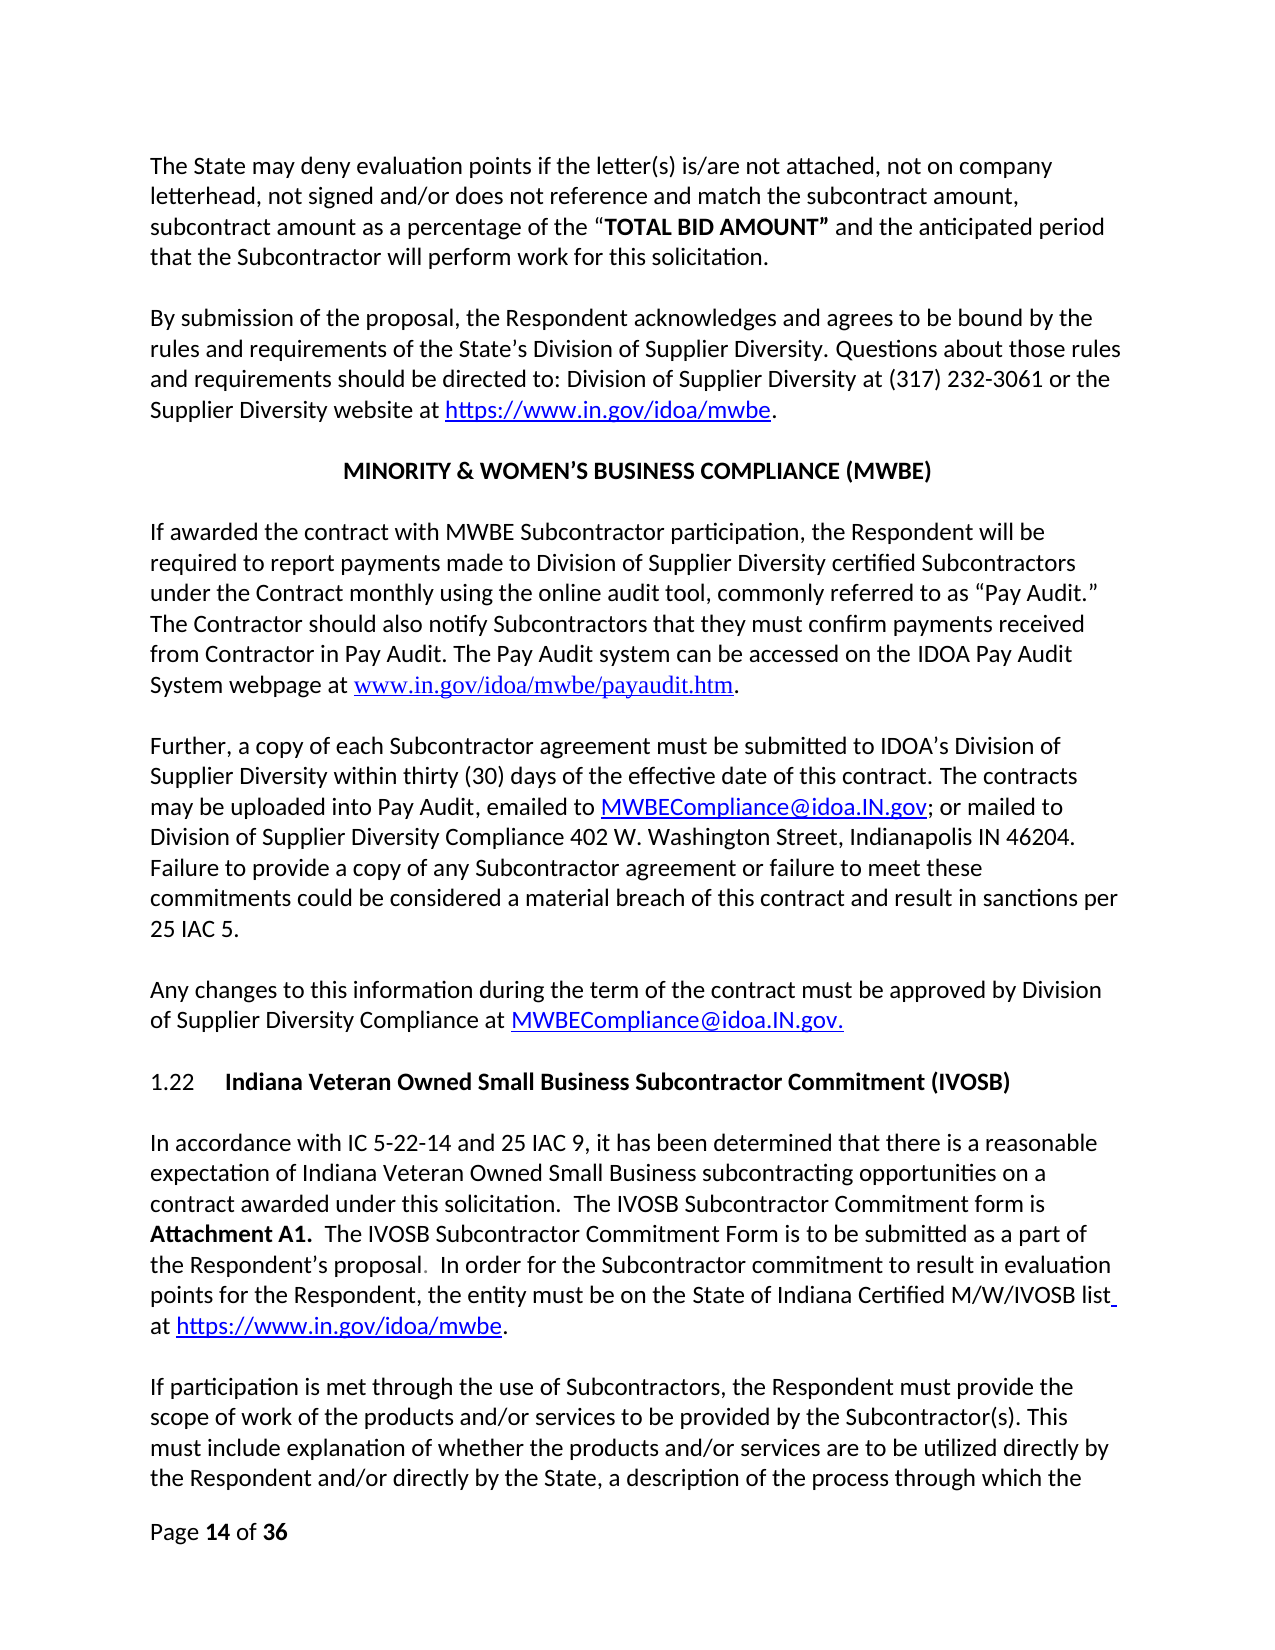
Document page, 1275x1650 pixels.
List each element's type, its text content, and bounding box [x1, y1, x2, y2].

text Any changes to this information during the term of the contract must be approved by Division of Supplier Diversity Compliance at MWBECompliance@idoa.IN.gov. [150, 974, 1125, 1035]
text Minority & Women’s Business ComPLIANCE (MWBE) [150, 455, 1125, 486]
subtitle 1.22 Indiana Veteran Owned Small Business Subcontractor Commitment (IVOSB) [150, 1066, 1125, 1096]
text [150, 1371, 1125, 1493]
text The State may deny evaluation points if the letter(s) is/are not attached, not on company letterhead, not signed and/or does not reference and match the subcontract amount, subcontract amount as a percentage of the “TOTAL BID AMOUNT” and the anticipated period that the Subcontractor will perform work for this solicitation. [150, 150, 1125, 272]
text By submission of the proposal, the Respondent acknowledges and agrees to be bound by the rules and requirements of the State’s Division of Supplier Diversity. Questions about those rules and requirements should be directed to: Division of Supplier Diversity at (317) 232-3061 or the Supplier Diversity website at https://www.in.gov/idoa/mwbe. [150, 303, 1125, 425]
text In accordance with IC 5-22-14 and 25 IAC 9, it has been determined that there is a reasonable expectation of Indiana Veteran Owned Small Business subcontracting opportunities on a contract awarded under this solicitation. The IVOSB Subcontractor Commitment form is Attachment A1. The IVOSB Subcontractor Commitment Form is to be submitted as a part of the Respondent’s proposal. In order for the Subcontractor commitment to result in evaluation points for the Respondent, the entity must be on the State of Indiana Certified M/W/IVOSB list at https://www.in.gov/idoa/mwbe. [150, 1127, 1125, 1340]
text If awarded the contract with MWBE Subcontractor participation, the Respondent will be required to report payments made to Division of Supplier Diversity certified Subcontractors under the Contract monthly using the online audit tool, commonly referred to as “Pay Audit.” The Contractor should also notify Subcontractors that they must confirm payments received from Contractor in Pay Audit. The Pay Audit system can be accessed on the IDOA Pay Audit System webpage at www.in.gov/idoa/mwbe/payaudit.htm. [150, 516, 1125, 699]
text Further, a copy of each Subcontractor agreement must be submitted to IDOA’s Division of Supplier Diversity within thirty (30) days of the effective date of this contract. The contracts may be uploaded into Pay Audit, emailed to MWBECompliance@idoa.IN.gov; or mailed to Division of Supplier Diversity Compliance 402 W. Washington Street, Indianapolis IN 46204. Failure to provide a copy of any Subcontractor agreement or failure to meet these commitments could be considered a material breach of this contract and result in sanctions per 25 IAC 5. [150, 730, 1125, 943]
